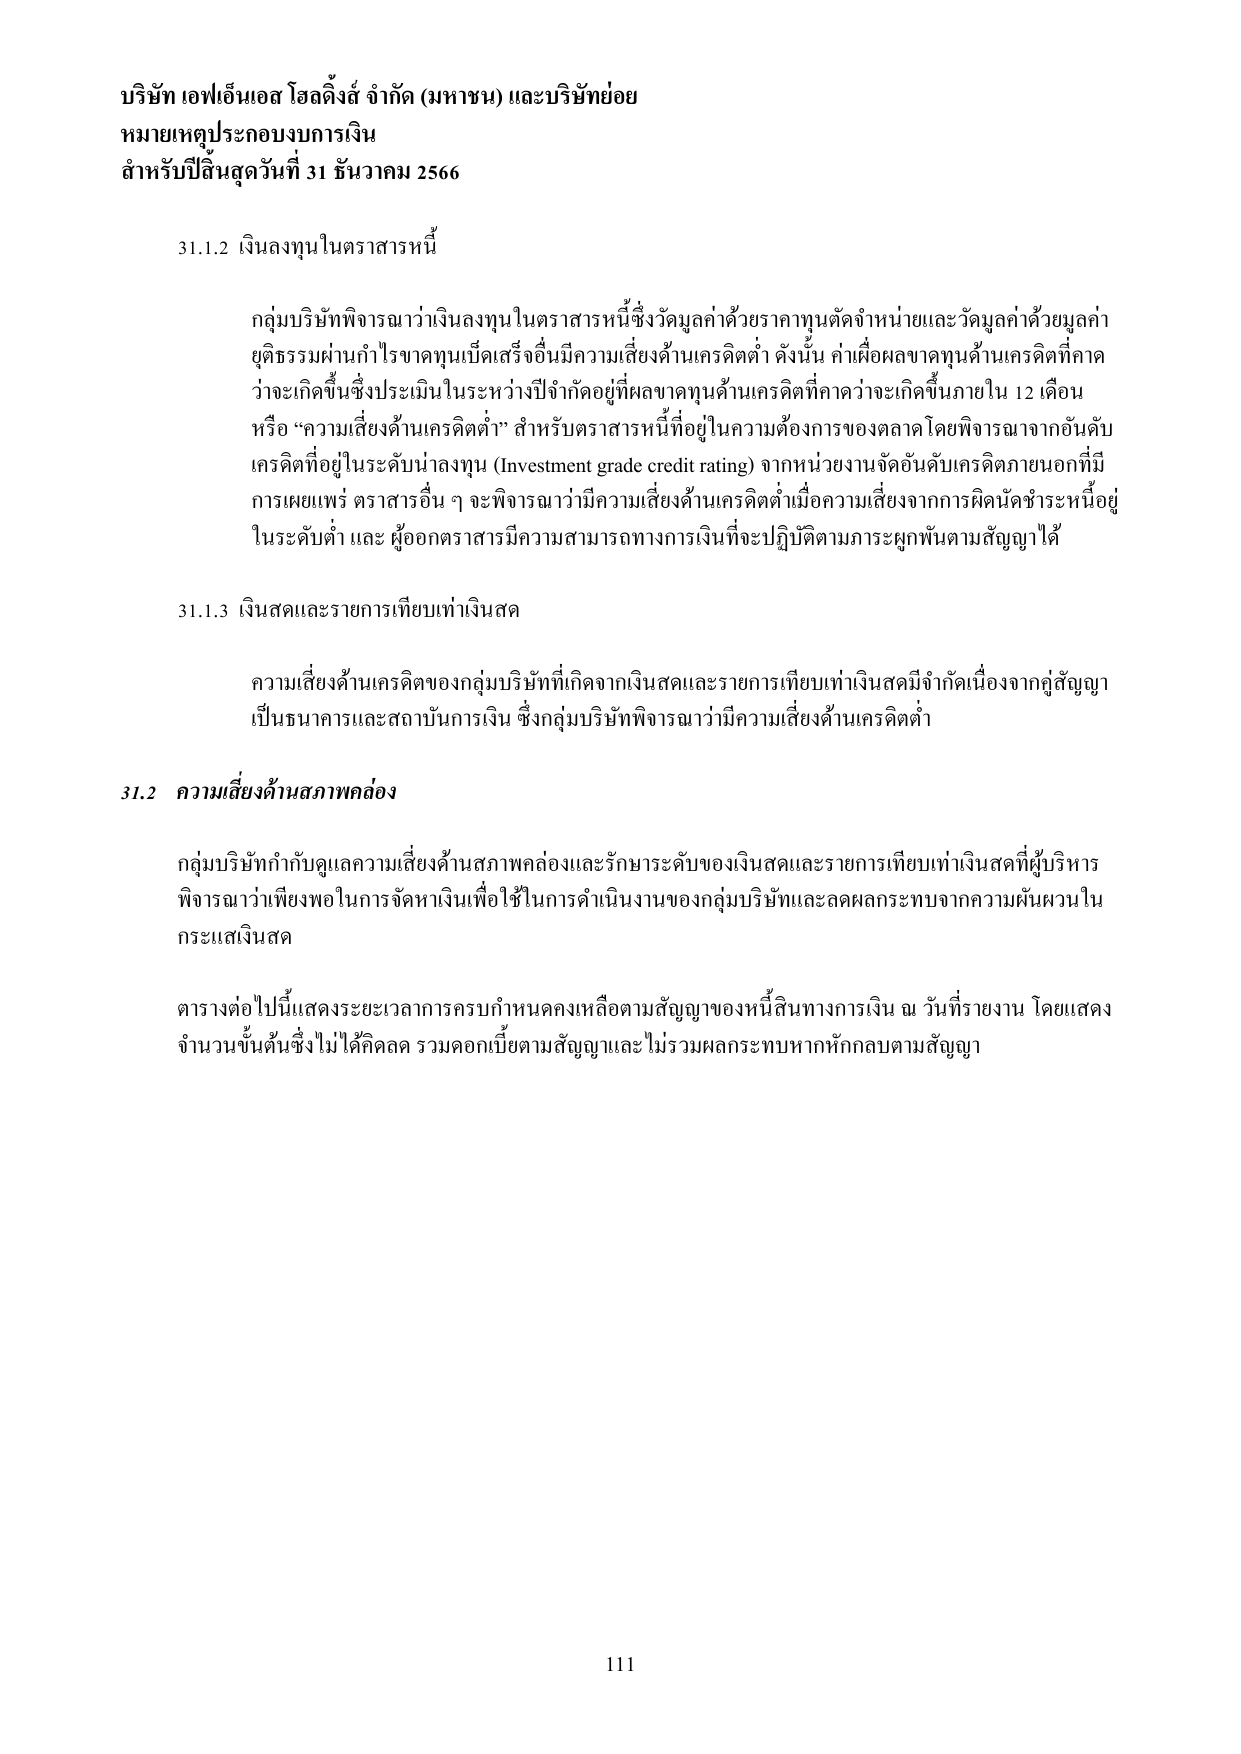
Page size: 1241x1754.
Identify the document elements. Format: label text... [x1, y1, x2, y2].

text ความเสี่ยงด้านเครดิตของกลุ่มบริษัทที่เกิดจากเงินสดและรายการเทียบเท่าเงินสดมีจำกัดเนื่องจากคู่สัญญาเป็นธนาคารและสถาบันการเงิน ซึ่งกลุ่มบริษัทพิจารณาว่ามีความเสี่ยงด้านเครดิตต่ำ [251, 662, 1120, 734]
text กลุ่มบริษัทกำกับดูแลความเสี่ยงด้านสภาพคล่องและรักษาระดับของเงินสดและรายการเทียบเท่าเงินสดที่ผู้บริหารพิจารณาว่าเพียงพอในการจัดหาเงินเพื่อใช้ในการดำเนินงานของกลุ่มบริษัทและลดผลกระทบจากความผันผวนในกระแสเงินสด [177, 842, 1120, 952]
text 31.2 ความเสี่ยงด้านสภาพคล่อง [120, 771, 1120, 806]
text กลุ่มบริษัทพิจารณาว่าเงินลงทุนในตราสารหนี้ซึ่งวัดมูลค่าด้วยราคาทุนตัดจำหน่ายและวัดมูลค่าด้วยมูลค่ายุติธรรมผ่านกำไรขาดทุนเบ็ดเสร็จอื่นมีความเสี่ยงด้านเครดิตต่ำ ดังนั้น ค่าเผื่อผลขาดทุนด้านเครดิตที่คาดว่าจะเกิดขึ้นซึ่งประเมินในระหว่างปีจำกัดอยู่ที่ผลขาดทุนด้านเครดิตที่คาดว่าจะเกิดขึ้นภายใน 12 เดือนหรือ “ความเสี่ยงด้านเครดิตต่ำ” สำหรับตราสารหนี้ที่อยู่ในความต้องการของตลาดโดยพิจารณาจากอันดับเครดิตที่อยู่ในระดับน่าลงทุน (Investment grade credit rating) จากหน่วยงานจัดอันดับเครดิตภายนอกที่มีการเผยแพร่ ตราสารอื่น ๆ จะพิจารณาว่ามีความเสี่ยงด้านเครดิตต่ำเมื่อความเสี่ยงจากการผิดนัดชำระหนี้อยู่ในระดับต่ำ และ ผู้ออกตราสารมีความสามารถทางการเงินที่จะปฏิบัติตามภาระผูกพันตามสัญญาได้ [251, 298, 1120, 553]
text 31.1.2 เงินลงทุนในตราสารหนี้ [177, 225, 1120, 262]
text ตารางต่อไปนี้แสดงระยะเวลาการครบกำหนดคงเหลือตามสัญญาของหนี้สินทางการเงิน ณ วันที่รายงาน โดยแสดงจำนวนขั้นต้นซึ่งไม่ได้คิดลด รวมดอกเบี้ยตามสัญญาและไม่รวมผลกระทบหากหักกลบตามสัญญา [177, 988, 1120, 1061]
text 31.1.3 เงินสดและรายการเทียบเท่าเงินสด [177, 589, 1120, 625]
